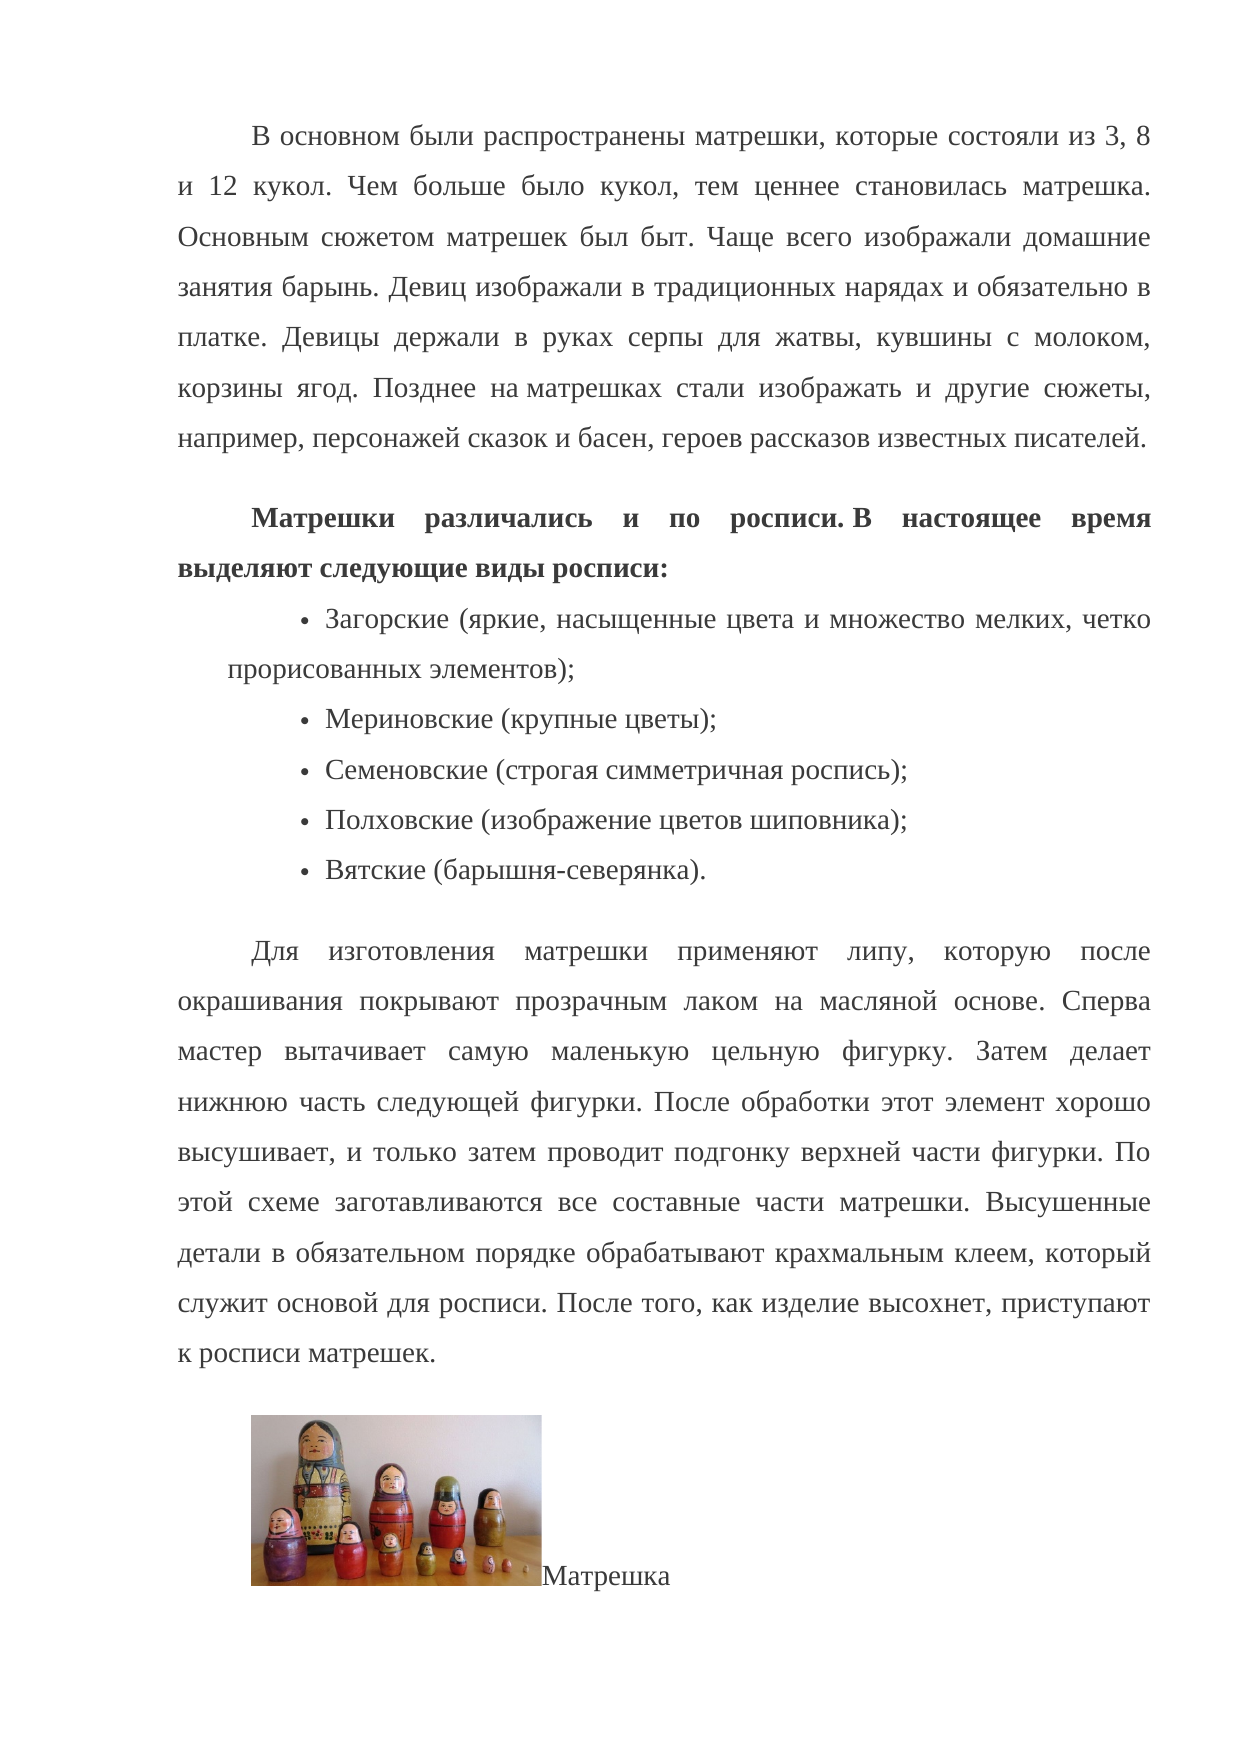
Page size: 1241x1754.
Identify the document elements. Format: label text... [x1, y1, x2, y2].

text Матрешки различались и по росписи. В настоящее время выделяют следующие виды росписи: [177, 500, 1152, 584]
list Вятские (барышня-северянка). [227, 852, 1152, 886]
list Полховские (изображение цветов шиповника); [227, 802, 1152, 836]
list Загорские (яркие, насыщенные цвета и множество мелких, четко прорисованных элементов); [227, 601, 1152, 685]
list Мериновские (крупные цветы); [227, 702, 1152, 735]
list Семеновские (строгая симметричная роспись); [227, 752, 1152, 785]
picture [251, 1415, 542, 1586]
text Для изготовления матрешки применяют липу, которую после окрашивания покрывают прозрачным лаком на масляной основе. Сперва мастер вытачивает самую маленькую цельную фигурку. Затем делает нижнюю часть следующей фигурки. После обработки этот элемент хорошо высушивает, и только затем проводит подгонку верхней части фигурки. По этой схеме заготавливаются все составные части матрешки. Высушенные детали в обязательном порядке обрабатывают крахмальным клеем, который служит основой для росписи. После того, как изделие высохнет, приступают к росписи матрешек. [177, 933, 1152, 1369]
text В основном были распространены матрешки, которые состояли из 3, 8 и 12 кукол. Чем больше было кукол, тем ценнее становилась матрешка. Основным сюжетом матрешек был быт. Чаще всего изображали домашние занятия барынь. Девиц изображали в традиционных нарядах и обязательно в платке. Девицы держали в руках серпы для жатвы, кувшины с молоком, корзины ягод. Позднее на матрешках стали изображать и другие сюжеты, например, персонажей сказок и басен, героев рассказов известных писателей. [177, 118, 1152, 453]
